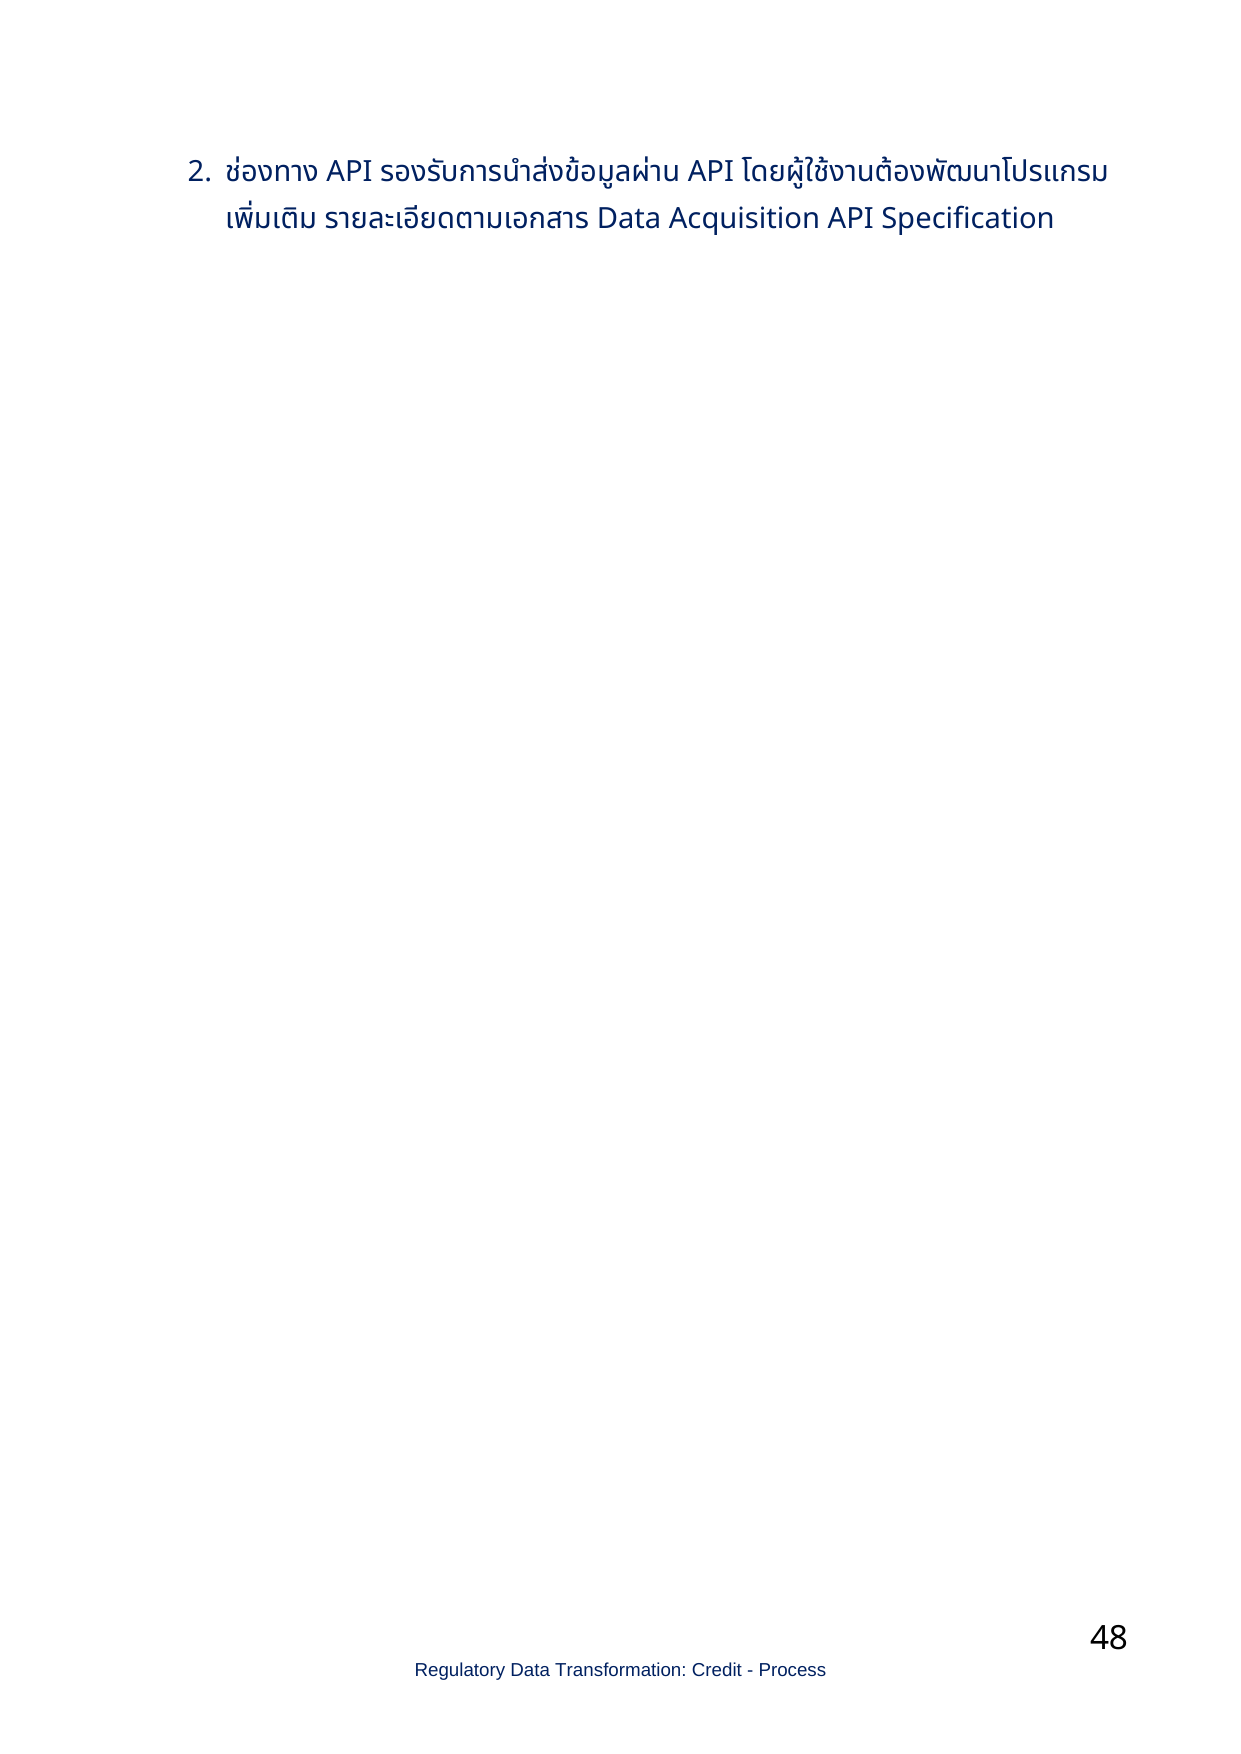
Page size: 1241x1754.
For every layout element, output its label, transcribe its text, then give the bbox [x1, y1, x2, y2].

list ช่องทาง API รองรับการนำส่งข้อมูลผ่าน API โดยผู้ใช้งานต้องพัฒนาโปรแกรมเพิ่มเติม รายละเอียดตามเอกสาร Data Acquisition API Specification [187, 150, 1128, 242]
